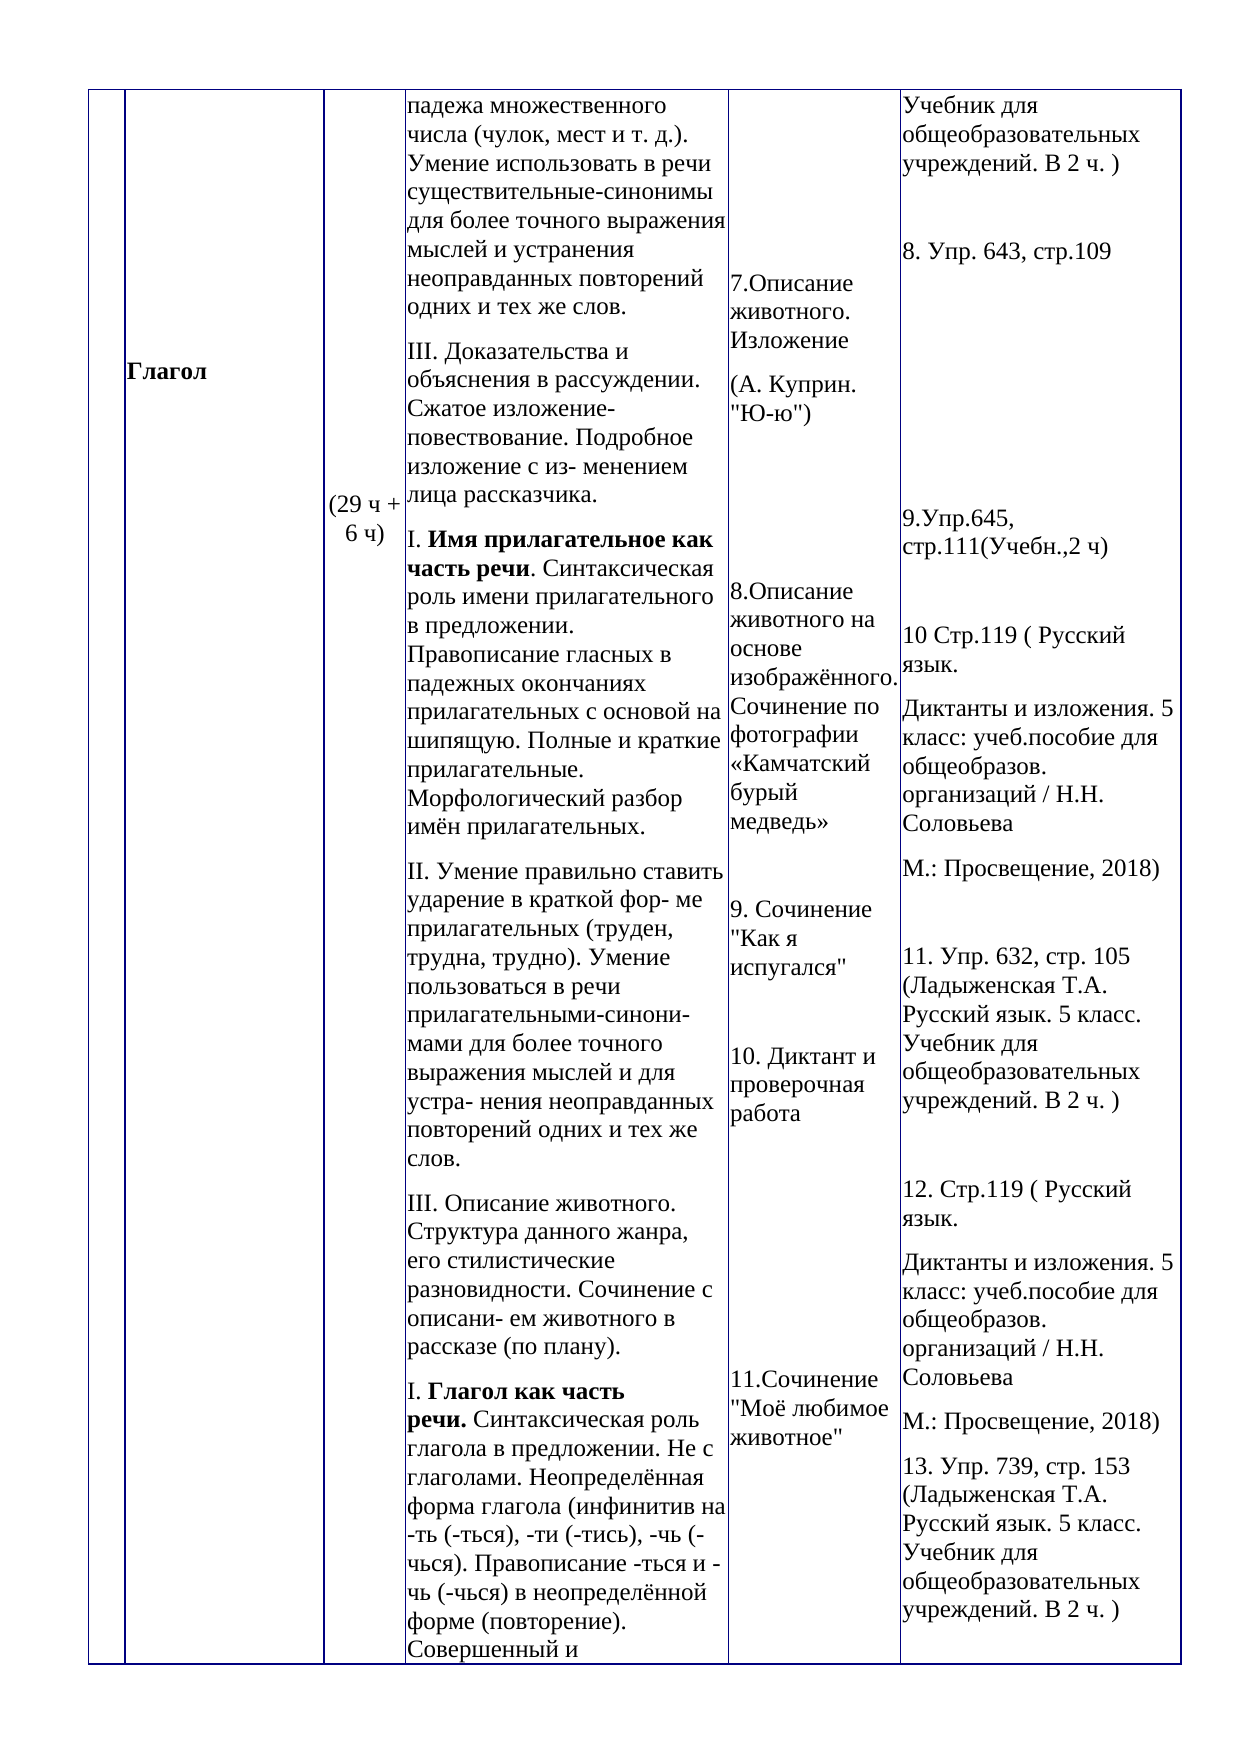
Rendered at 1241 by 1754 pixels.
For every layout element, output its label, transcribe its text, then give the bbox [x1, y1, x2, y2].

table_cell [325, 90, 405, 1663]
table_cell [729, 90, 900, 1663]
table_cell 7 [89, 90, 124, 1663]
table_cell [406, 90, 728, 1663]
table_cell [901, 90, 1180, 1663]
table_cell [126, 90, 323, 1663]
